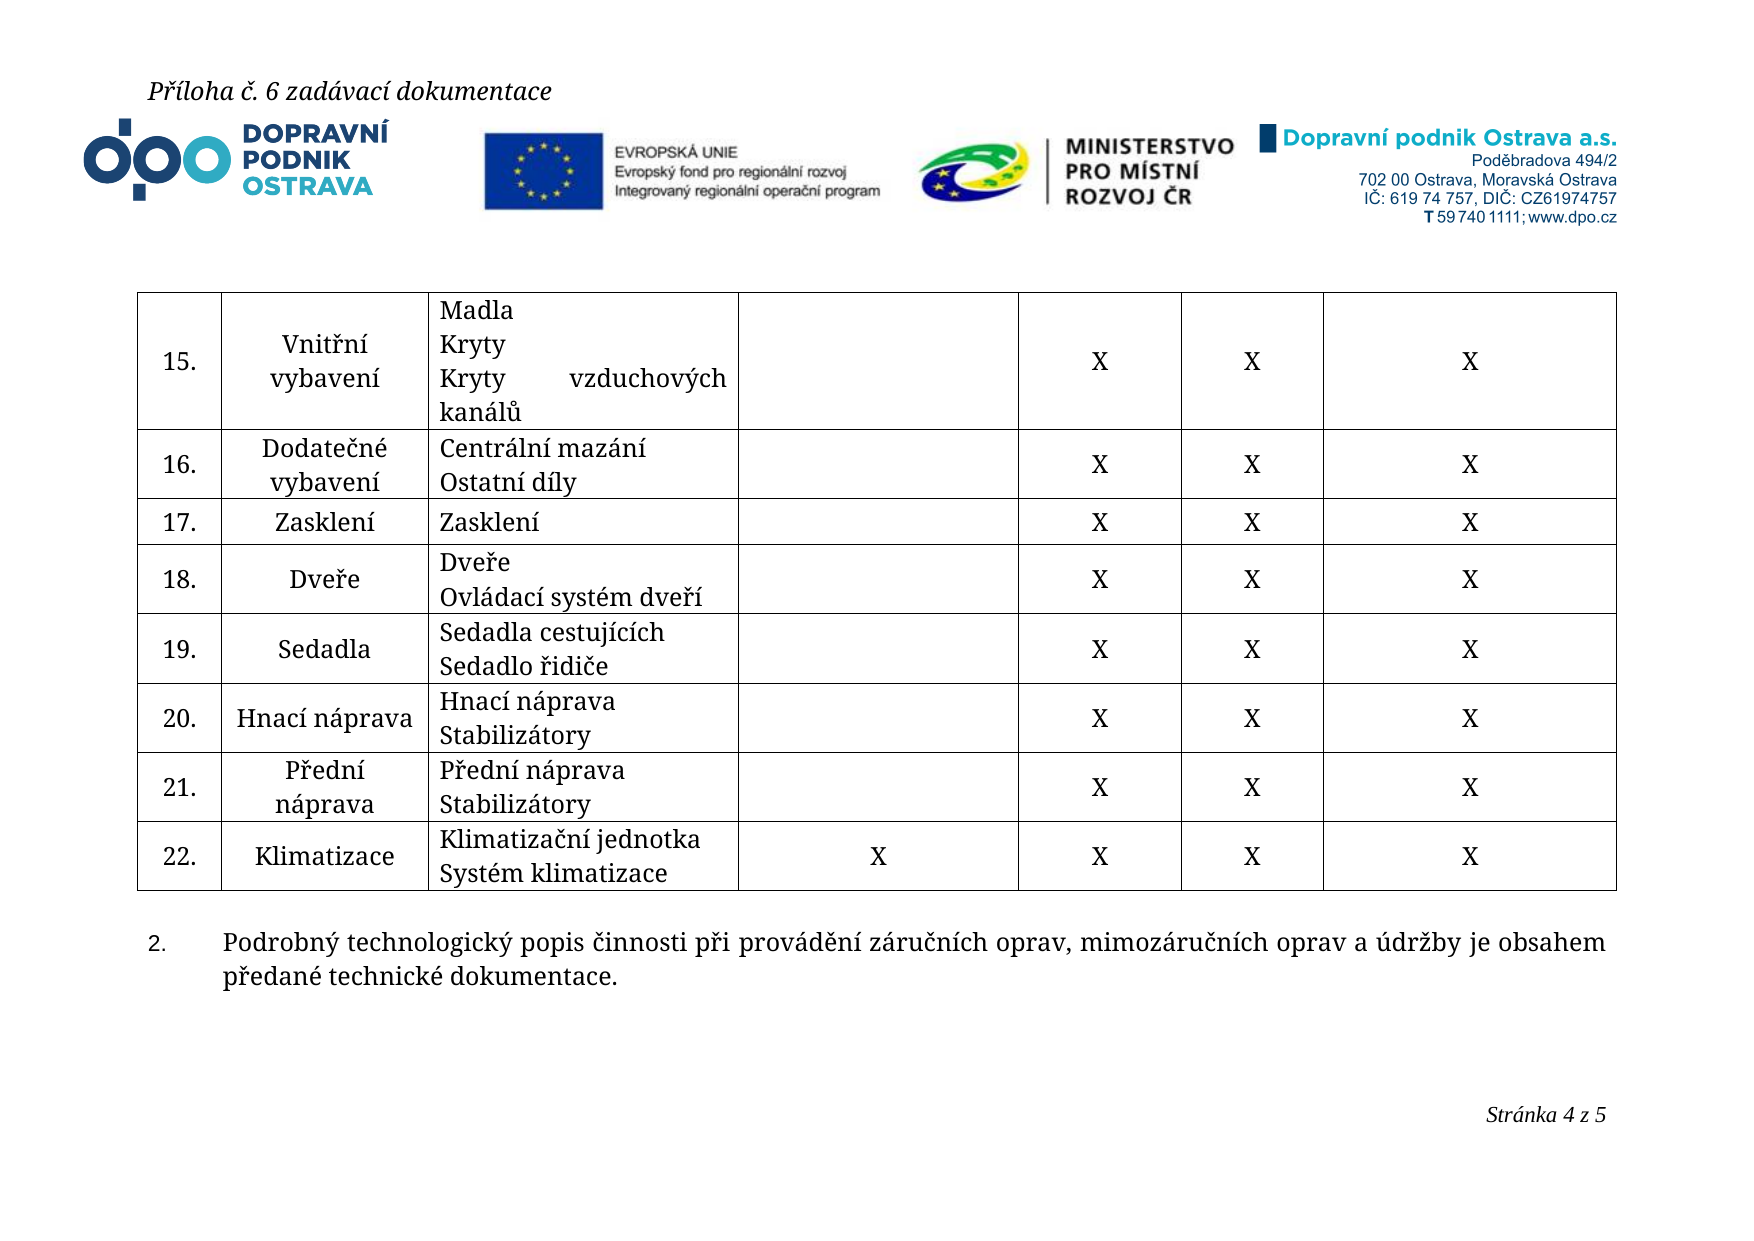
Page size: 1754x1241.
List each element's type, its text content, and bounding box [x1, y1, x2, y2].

table_cell X [1324, 545, 1616, 613]
table_cell X [1182, 684, 1323, 752]
table_cell 21. [138, 753, 221, 821]
table_cell [739, 684, 1018, 752]
table_cell Zasklení [222, 499, 428, 544]
table_cell Dveře [222, 545, 428, 613]
picture [458, 107, 1258, 235]
table_cell X [1182, 499, 1323, 544]
table_cell X [1019, 614, 1181, 682]
table_cell 17. [138, 499, 221, 544]
table_cell X [739, 822, 1018, 890]
table_cell Centrální mazání Ostatní díly [429, 430, 738, 498]
table_cell X [1324, 293, 1616, 429]
table_cell X [1019, 822, 1181, 890]
table_cell X [1182, 822, 1323, 890]
table_cell 19. [138, 614, 221, 682]
table_cell X [1019, 499, 1181, 544]
table_cell 20. [138, 684, 221, 752]
table_cell X [1019, 293, 1181, 429]
table_cell Hnací náprava Stabilizátory [429, 684, 738, 752]
table_cell X [1019, 430, 1181, 498]
table_cell Madla Kryty Kryty vzduchových kanálů [429, 293, 738, 429]
table_cell 15. [138, 293, 221, 429]
table_cell Dveře Ovládací systém dveří [429, 545, 738, 613]
table_cell [739, 614, 1018, 682]
table_cell [739, 753, 1018, 821]
table_cell X [1019, 684, 1181, 752]
table_cell Dodatečné vybavení [222, 430, 428, 498]
table_cell Klimatizační jednotka Systém klimatizace [429, 822, 738, 890]
table_cell X [1324, 499, 1616, 544]
table_cell X [1324, 614, 1616, 682]
table_cell X [1019, 545, 1181, 613]
table_cell X [1324, 822, 1616, 890]
table_cell Přední náprava Stabilizátory [429, 753, 738, 821]
table_cell X [1182, 614, 1323, 682]
table_cell X [1182, 753, 1323, 821]
table_cell X [1324, 430, 1616, 498]
table_cell [739, 545, 1018, 613]
picture [1259, 124, 1617, 226]
table_cell Klimatizace [222, 822, 428, 890]
picture [83, 118, 390, 201]
table_cell X [1019, 753, 1181, 821]
table_cell Vnitřní vybavení [222, 293, 428, 429]
table_cell [739, 293, 1018, 429]
table_cell X [1182, 545, 1323, 613]
table_cell [739, 499, 1018, 544]
table_cell Sedadla cestujících Sedadlo řidiče [429, 614, 738, 682]
table_cell 18. [138, 545, 221, 613]
table_cell Hnací náprava [222, 684, 428, 752]
table_cell X [1324, 753, 1616, 821]
table_cell X [1182, 293, 1323, 429]
table_cell Sedadla [222, 614, 428, 682]
table_cell 16. [138, 430, 221, 498]
table_cell X [1324, 684, 1616, 752]
table_cell Zasklení [429, 499, 738, 544]
table_cell X [1182, 430, 1323, 498]
list Podrobný technologický popis činnosti při provádění záručních oprav, mimozáručních oprav a údržby je obsahem předané technické dokumentace. [148, 925, 1606, 993]
table_cell Přední náprava [222, 753, 428, 821]
table_cell [739, 430, 1018, 498]
table_cell 22. [138, 822, 221, 890]
